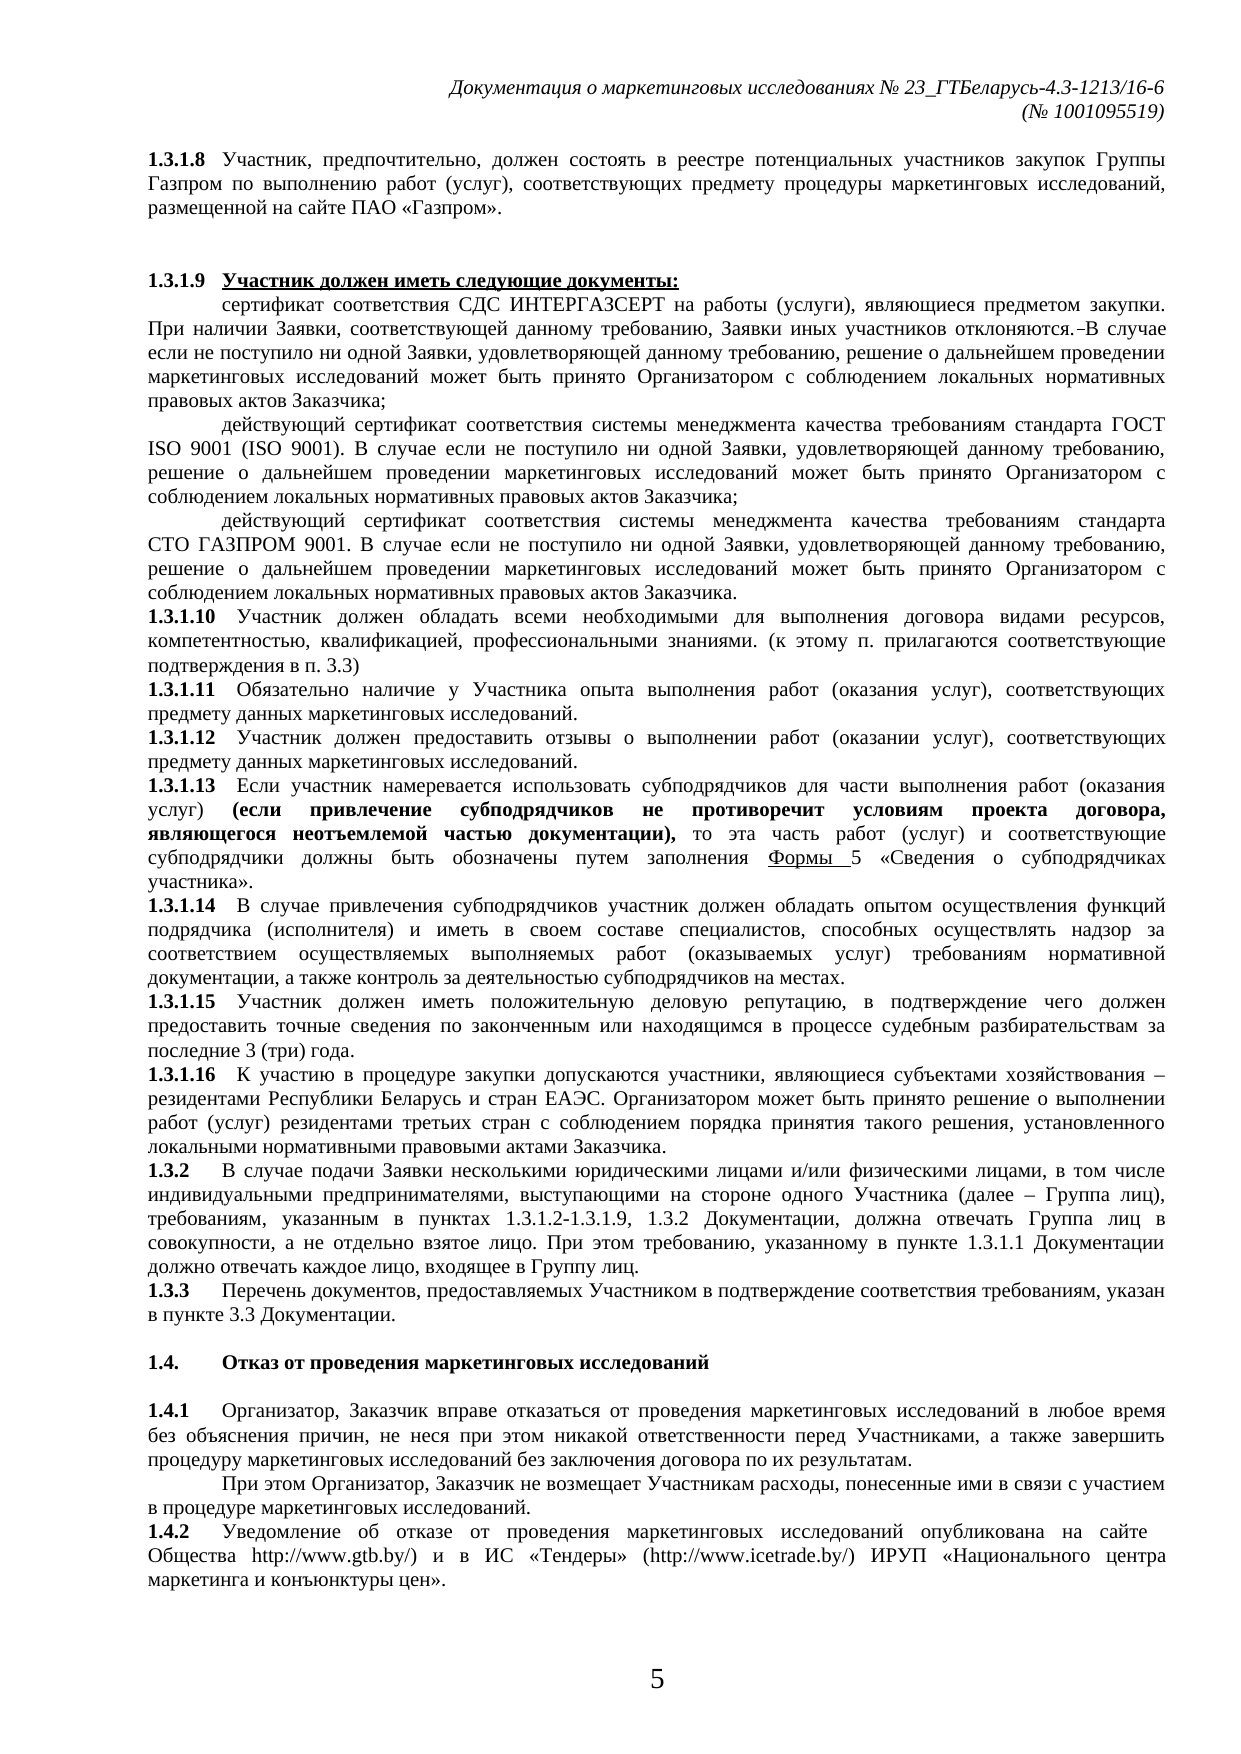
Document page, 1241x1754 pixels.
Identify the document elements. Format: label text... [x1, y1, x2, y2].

list сертификат соответствия СДС ИНТЕРГАЗСЕРТ на работы (услуги), являющиеся предметом закупки. При наличии Заявки, соответствующей данному требованию, Заявки иных участников отклоняются. В случае если не поступило ни одной Заявки, удовлетворяющей данному требованию, решение о дальнейшем проведении маркетинговых исследований может быть принято Организатором с соблюдением локальных нормативных правовых актов Заказчика; [148, 292, 1166, 412]
list Уведомление об отказе от проведения маркетинговых исследований опубликована на сайте Общества http://www.gtb.by/) и в ИС «Тендеры» (http://www.icetrade.by/) ИРУП «Национального центра маркетинга и конъюнктуры цен». [148, 1519, 1166, 1591]
list Обязательно наличие у Участника опыта выполнения работ (оказания услуг), соответствующих предмету данных маркетинговых исследований. [148, 677, 1166, 725]
list действующий сертификат соответствия системы менеджмента качества требованиям стандарта ГОСТ ISO 9001 (ISO 9001). В случае если не поступило ни одной Заявки, удовлетворяющей данному требованию, решение о дальнейшем проведении маркетинговых исследований может быть принято Организатором с соблюдением локальных нормативных правовых актов Заказчика; [148, 412, 1166, 508]
list Участник должен обладать всеми необходимыми для выполнения договора видами ресурсов, компетентностью, квалификацией, профессиональными знаниями. (к этому п. прилагаются соответствующие подтверждения в п. 3.3) [148, 604, 1166, 677]
list Участник должен иметь следующие документы: [148, 267, 1166, 292]
text При этом Организатор, Заказчик не возмещает Участникам расходы, понесенные ими в связи с участием в процедуре маркетинговых исследований. [148, 1471, 1166, 1519]
list действующий сертификат соответствия системы менеджмента качества требованиям стандарта СТО ГАЗПРОМ 9001. В случае если не поступило ни одной Заявки, удовлетворяющей данному требованию, решение о дальнейшем проведении маркетинговых исследований может быть принято Организатором с соблюдением локальных нормативных правовых актов Заказчика. [148, 508, 1166, 604]
list Если участник намеревается использовать субподрядчиков для части выполнения работ (оказания услуг) (если привлечение субподрядчиков не противоречит условиям проекта договора, являющегося неотъемлемой частью документации), то эта часть работ (услуг) и соответствующие субподрядчики должны быть обозначены путем заполнения Формы 5 «Сведения о субподрядчиках участника». [148, 773, 1166, 893]
list Участник должен предоставить отзывы о выполнении работ (оказании услуг), соответствующих предмету данных маркетинговых исследований. [148, 725, 1166, 773]
list К участию в процедуре закупки допускаются участники, являющиеся субъектами хозяйствования – резидентами Республики Беларусь и стран ЕАЭС. Организатором может быть принято решение о выполнении работ (услуг) резидентами третьих стран с соблюдением порядка принятия такого решения, установленного локальными нормативными правовыми актами Заказчика. [148, 1062, 1166, 1158]
list Отказ от проведения маркетинговых исследований [148, 1350, 1166, 1374]
list Участник, предпочтительно, должен состоять в реестре потенциальных участников закупок Группы Газпром по выполнению работ (услуг), соответствующих предмету процедуры маркетинговых исследований, размещенной на сайте ПАО «Газпром». [148, 147, 1166, 219]
list В случае подачи Заявки несколькими юридическими лицами и/или физическими лицами, в том числе индивидуальными предпринимателями, выступающими на стороне одного Участника (далее – Группа лиц), требованиям, указанным в пунктах 1.3.1.2-1.3.1.9, 1.3.2 Документации, должна отвечать Группа лиц в совокупности, а не отдельно взятое лицо. При этом требованию, указанному в пункте 1.3.1.1 Документации должно отвечать каждое лицо, входящее в Группу лиц. [148, 1158, 1166, 1278]
list Организатор, Заказчик вправе отказаться от проведения маркетинговых исследований в любое время без объяснения причин, не неся при этом никакой ответственности перед Участниками, а также завершить процедуру маркетинговых исследований без заключения договора по их результатам. [148, 1398, 1166, 1471]
list Перечень документов, предоставляемых Участником в подтверждение соответствия требованиям, указан в пункте 3.3 Документации. [148, 1278, 1166, 1326]
list Участник должен иметь положительную деловую репутацию, в подтверждение чего должен предоставить точные сведения по законченным или находящимся в процессе судебным разбирательствам за последние 3 (три) года. [148, 989, 1166, 1062]
list В случае привлечения субподрядчиков участник должен обладать опытом осуществления функций подрядчика (исполнителя) и иметь в своем составе специалистов, способных осуществлять надзор за соответствием осуществляемых выполняемых работ (оказываемых услуг) требованиям нормативной документации, а также контроль за деятельностью субподрядчиков на местах. [148, 893, 1166, 989]
